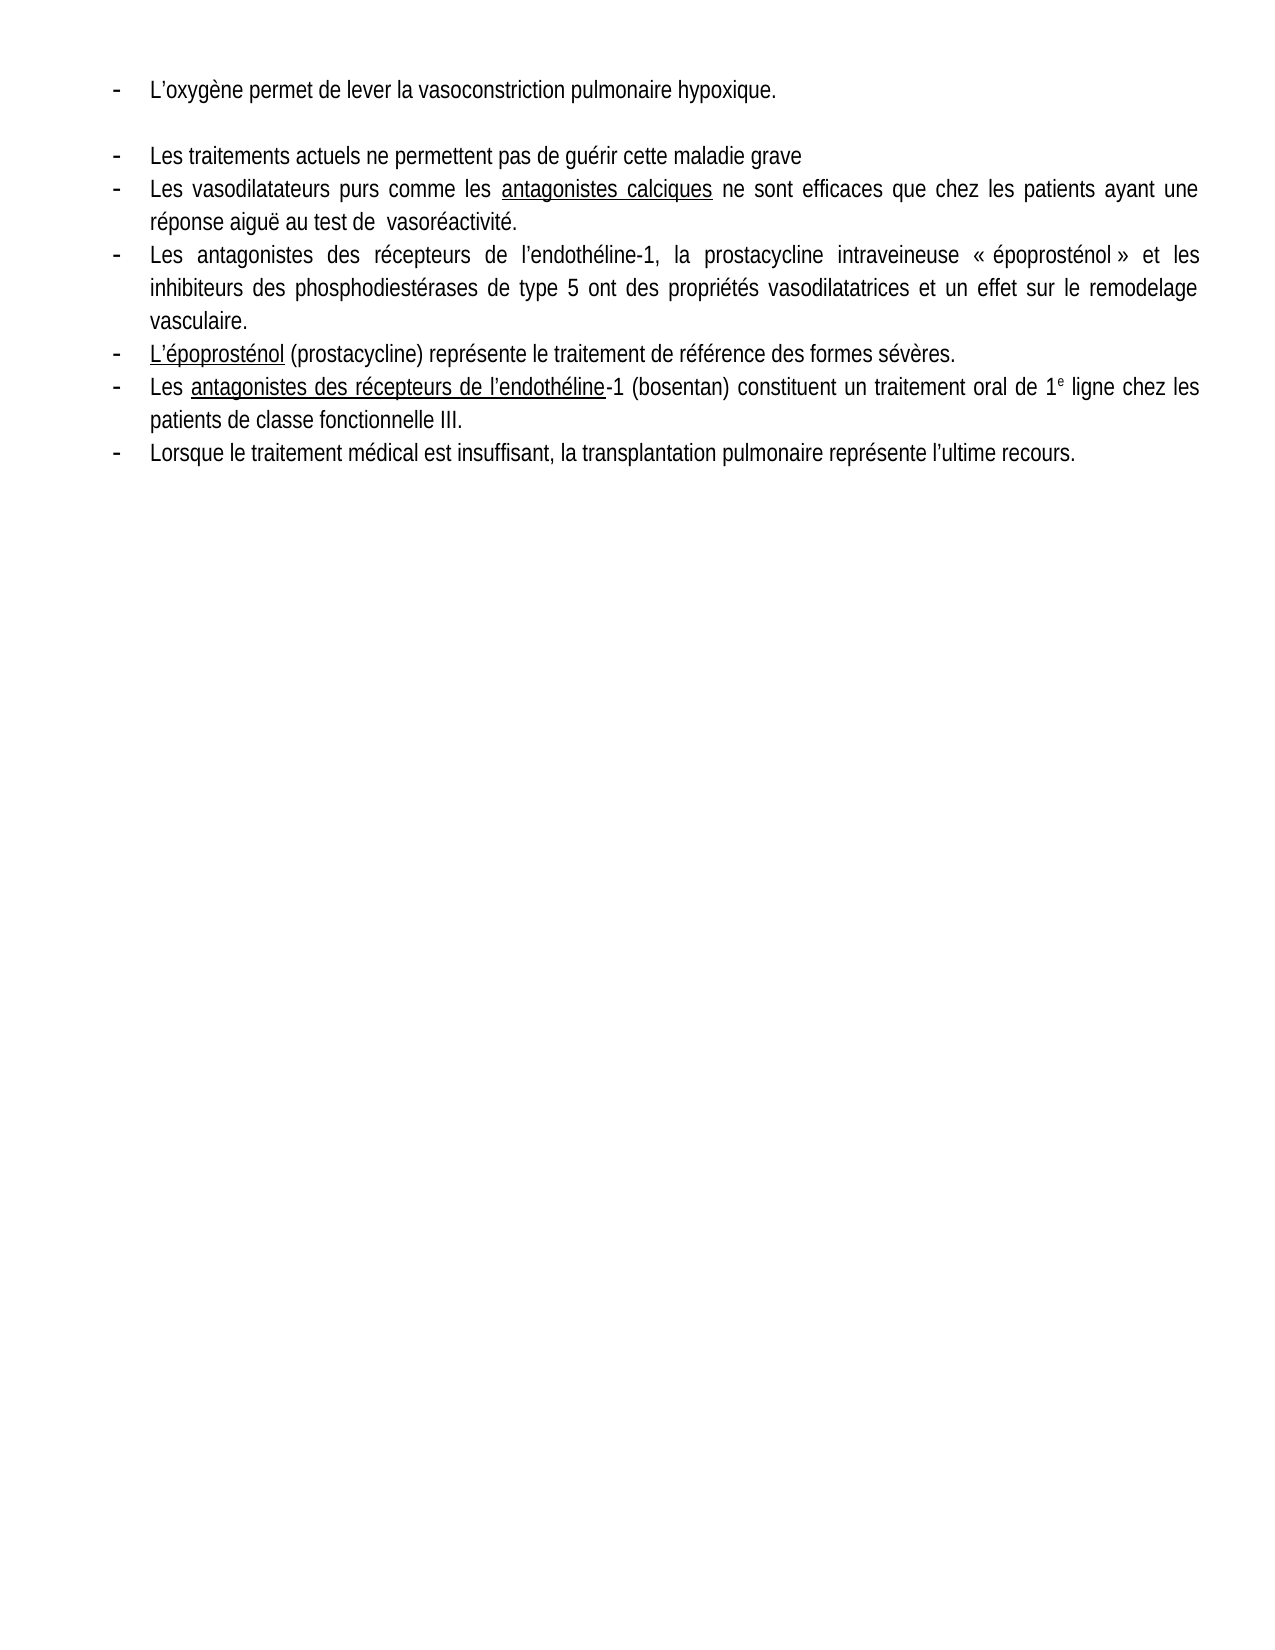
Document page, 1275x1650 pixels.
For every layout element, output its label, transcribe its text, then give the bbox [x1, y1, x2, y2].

list L’époprosténol (prostacycline) représente le traitement de référence des formes sévères. [112, 339, 1200, 368]
list Lorsque le traitement médical est insuffisant, la transplantation pulmonaire représente l’ultime recours. [112, 438, 1200, 467]
list Les antagonistes des récepteurs de l’endothéline-1, la prostacycline intraveineuse « époprosténol » et les inhibiteurs des phosphodiestérases de type 5 ont des propriétés vasodilatatrices et un effet sur le remodelage vasculaire. [112, 240, 1200, 335]
list Les traitements actuels ne permettent pas de guérir cette maladie grave [112, 141, 1200, 170]
list Les vasodilatateurs purs comme les antagonistes calciques ne sont efficaces que chez les patients ayant une réponse aiguë au test de vasoréactivité. [112, 174, 1200, 236]
list Les antagonistes des récepteurs de l’endothéline-1 (bosentan) constituent un traitement oral de 1e ligne chez les patients de classe fonctionnelle III. [112, 372, 1200, 434]
list L’oxygène permet de lever la vasoconstriction pulmonaire hypoxique. [112, 75, 1200, 104]
